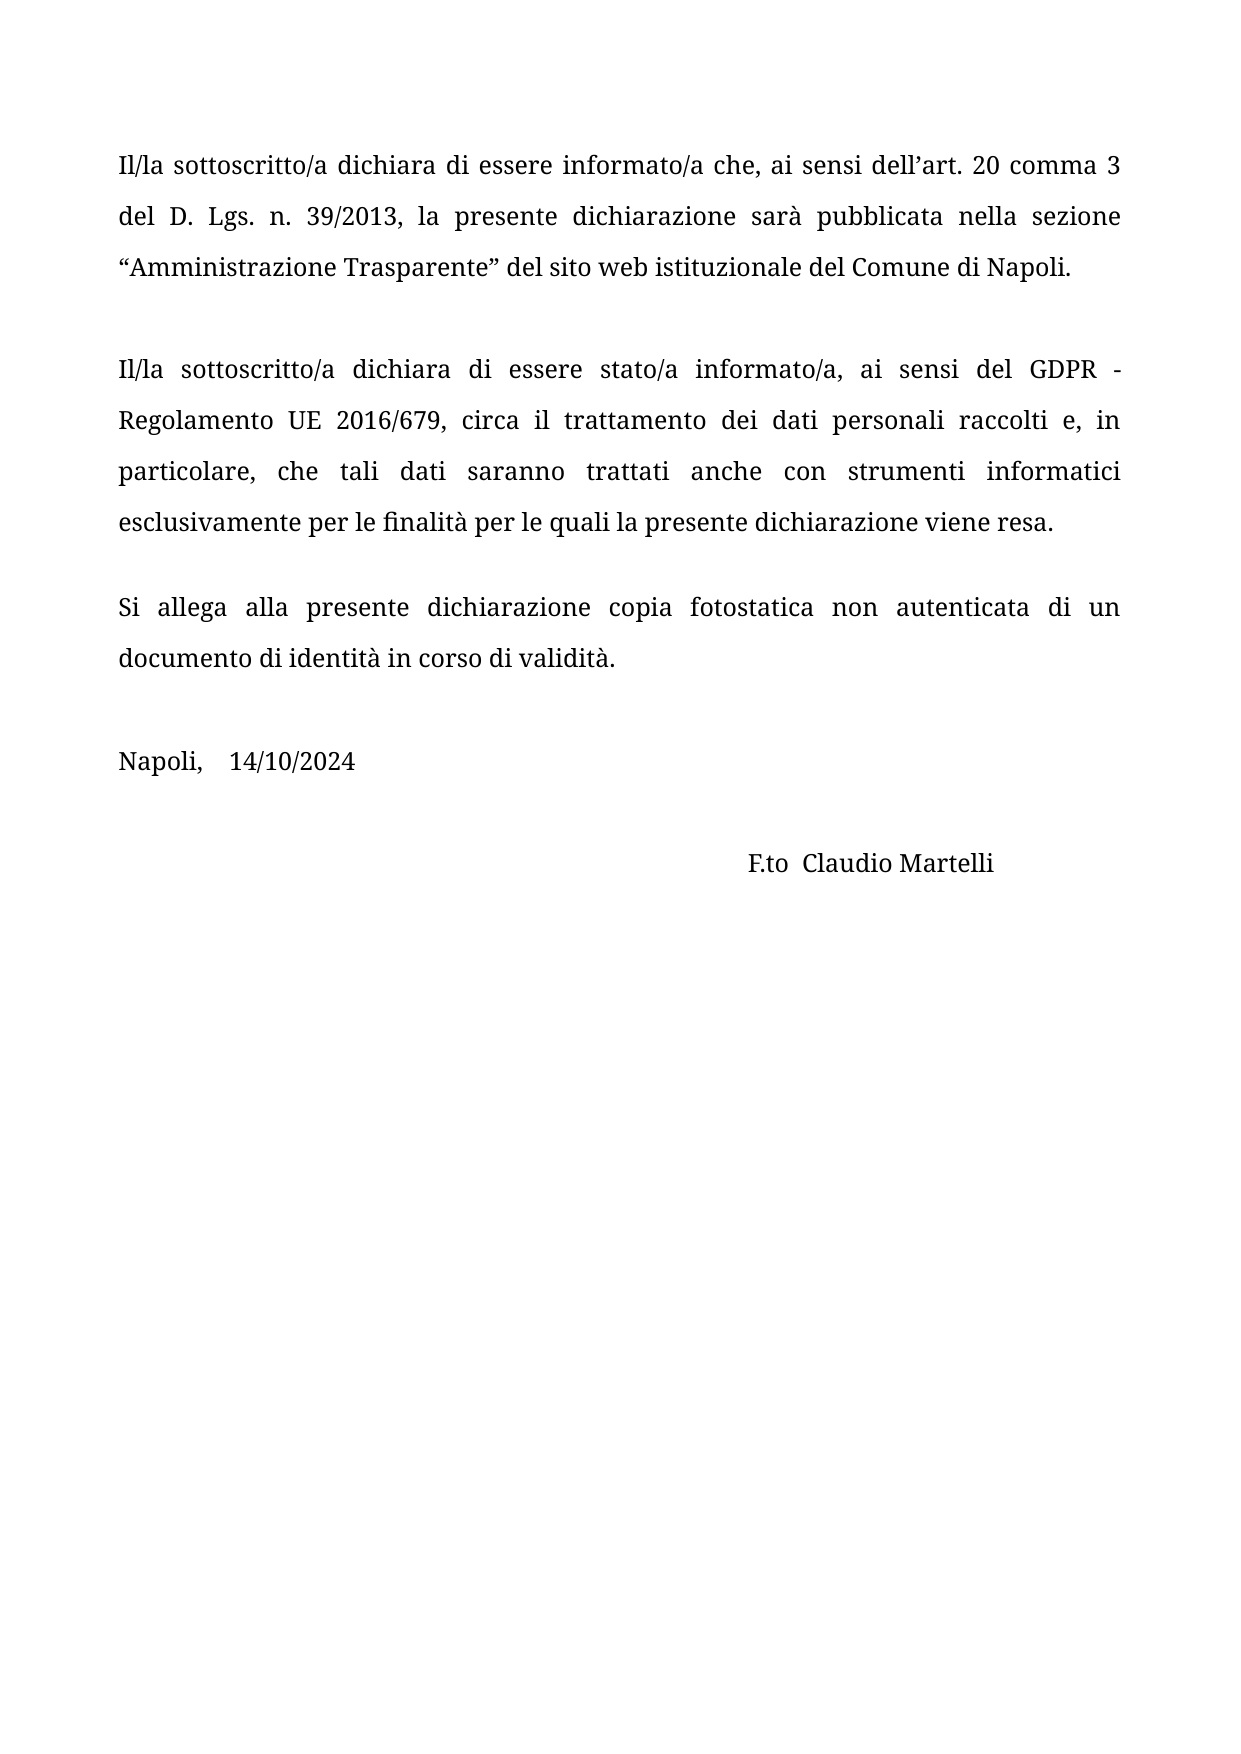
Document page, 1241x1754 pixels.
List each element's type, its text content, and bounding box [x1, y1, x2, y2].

table_header Napoli, 14/10/2024 [107, 743, 616, 947]
table_header F.to Claudio Martelli [616, 743, 1125, 947]
text Si allega alla presente dichiarazione copia fotostatica non autenticata di un documento di identità in corso di validità. [118, 590, 1122, 675]
text Il/la sottoscritto/a dichiara di essere stato/a informato/a, ai sensi del GDPR - Regolamento UE 2016/679, circa il trattamento dei dati personali raccolti e, in particolare, che tali dati saranno trattati anche con strumenti informatici esclusivamente per le finalità per le quali la presente dichiarazione viene resa. [118, 352, 1122, 539]
text Il/la sottoscritto/a dichiara di essere informato/a che, ai sensi dell’art. 20 comma 3 del D. Lgs. n. 39/2013, la presente dichiarazione sarà pubblicata nella sezione “Amministrazione Trasparente” del sito web istituzionale del Comune di Napoli. [118, 148, 1122, 284]
